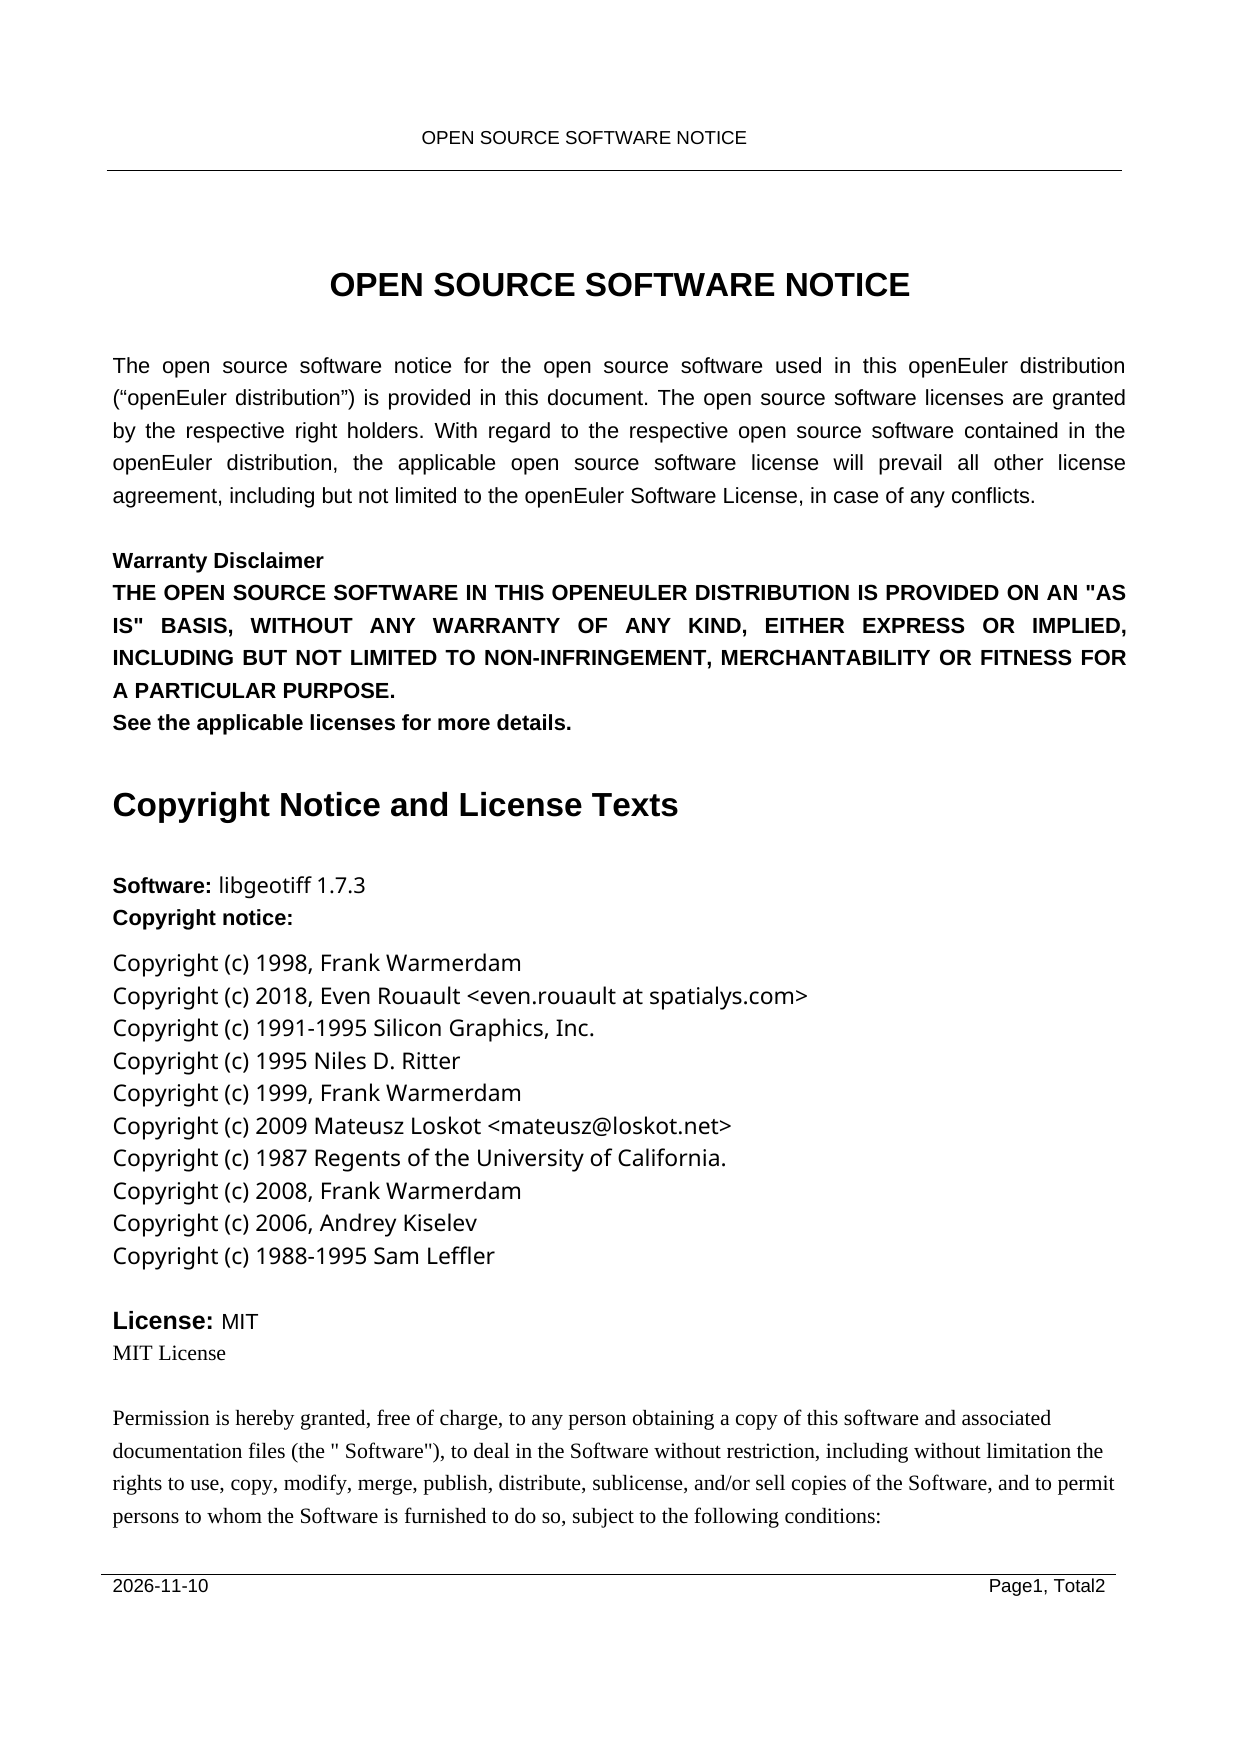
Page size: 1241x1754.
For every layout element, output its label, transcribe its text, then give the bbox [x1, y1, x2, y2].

text The open source software notice for the open source software used in this openEuler distribution (“openEuler distribution”) is provided in this document. The open source software licenses are granted by the respective right holders. With regard to the respective open source software contained in the openEuler distribution, the applicable open source software license will prevail all other license agreement, including but not limited to the openEuler Software License, in case of any conflicts. [112, 349, 1128, 511]
text THE OPEN SOURCE SOFTWARE IN THIS OPENEULER DISTRIBUTION IS PROVIDED ON AN "AS IS" BASIS, WITHOUT ANY WARRANTY OF ANY KIND, EITHER EXPRESS OR IMPLIED, INCLUDING BUT NOT LIMITED TO NON-INFRINGEMENT, MERCHANTABILITY OR FITNESS FOR A PARTICULAR PURPOSE. See the applicable licenses for more details. [112, 576, 1128, 739]
text Warranty Disclaimer [112, 544, 1128, 576]
text Copyright notice: [112, 901, 1128, 934]
text Copyright Notice and License Texts [112, 771, 1128, 836]
text OPEN SOURCE SOFTWARE NOTICE [112, 251, 1128, 316]
text Copyright (c) 1998, Frank Warmerdam Copyright (c) 2018, Even Rouault <even.rouault at spatialys.com> Copyright (c) 1991-1995 Silicon Graphics, Inc. Copyright (c) 1995 Niles D. Ritter Copyright (c) 1999, Frank Warmerdam Copyright (c) 2009 Mateusz Loskot <mateusz@loskot.net> Copyright (c) 1987 Regents of the University of California. Copyright (c) 2008, Frank Warmerdam Copyright (c) 2006, Andrey Kiselev Copyright (c) 1988-1995 Sam Leffler [112, 947, 1128, 1304]
text License: MIT [112, 1304, 1128, 1337]
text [112, 1337, 1128, 1532]
title Software: libgeotiff 1.7.3 [112, 869, 1128, 901]
